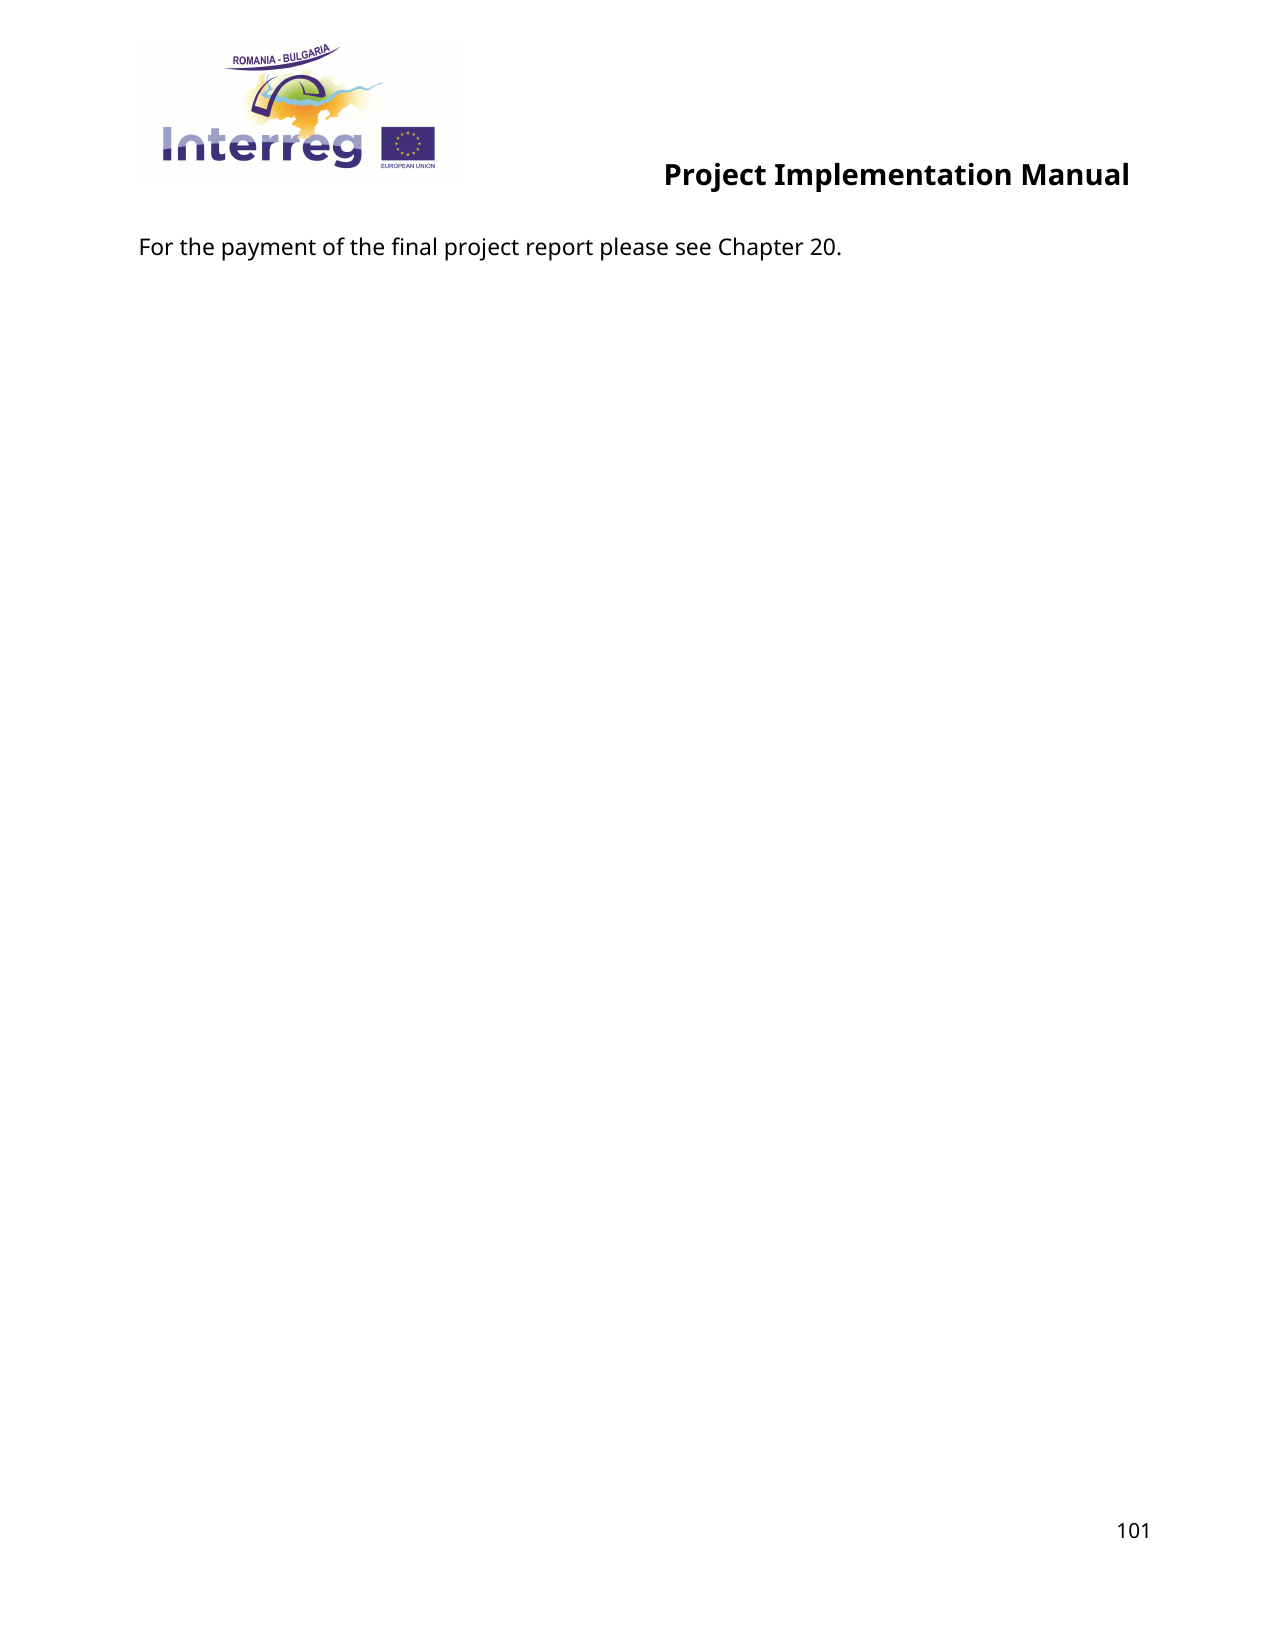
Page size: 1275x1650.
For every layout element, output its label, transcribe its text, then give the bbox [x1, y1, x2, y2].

text For the payment of the final project report please see Chapter 20. [138, 231, 1152, 262]
picture [138, 44, 461, 185]
